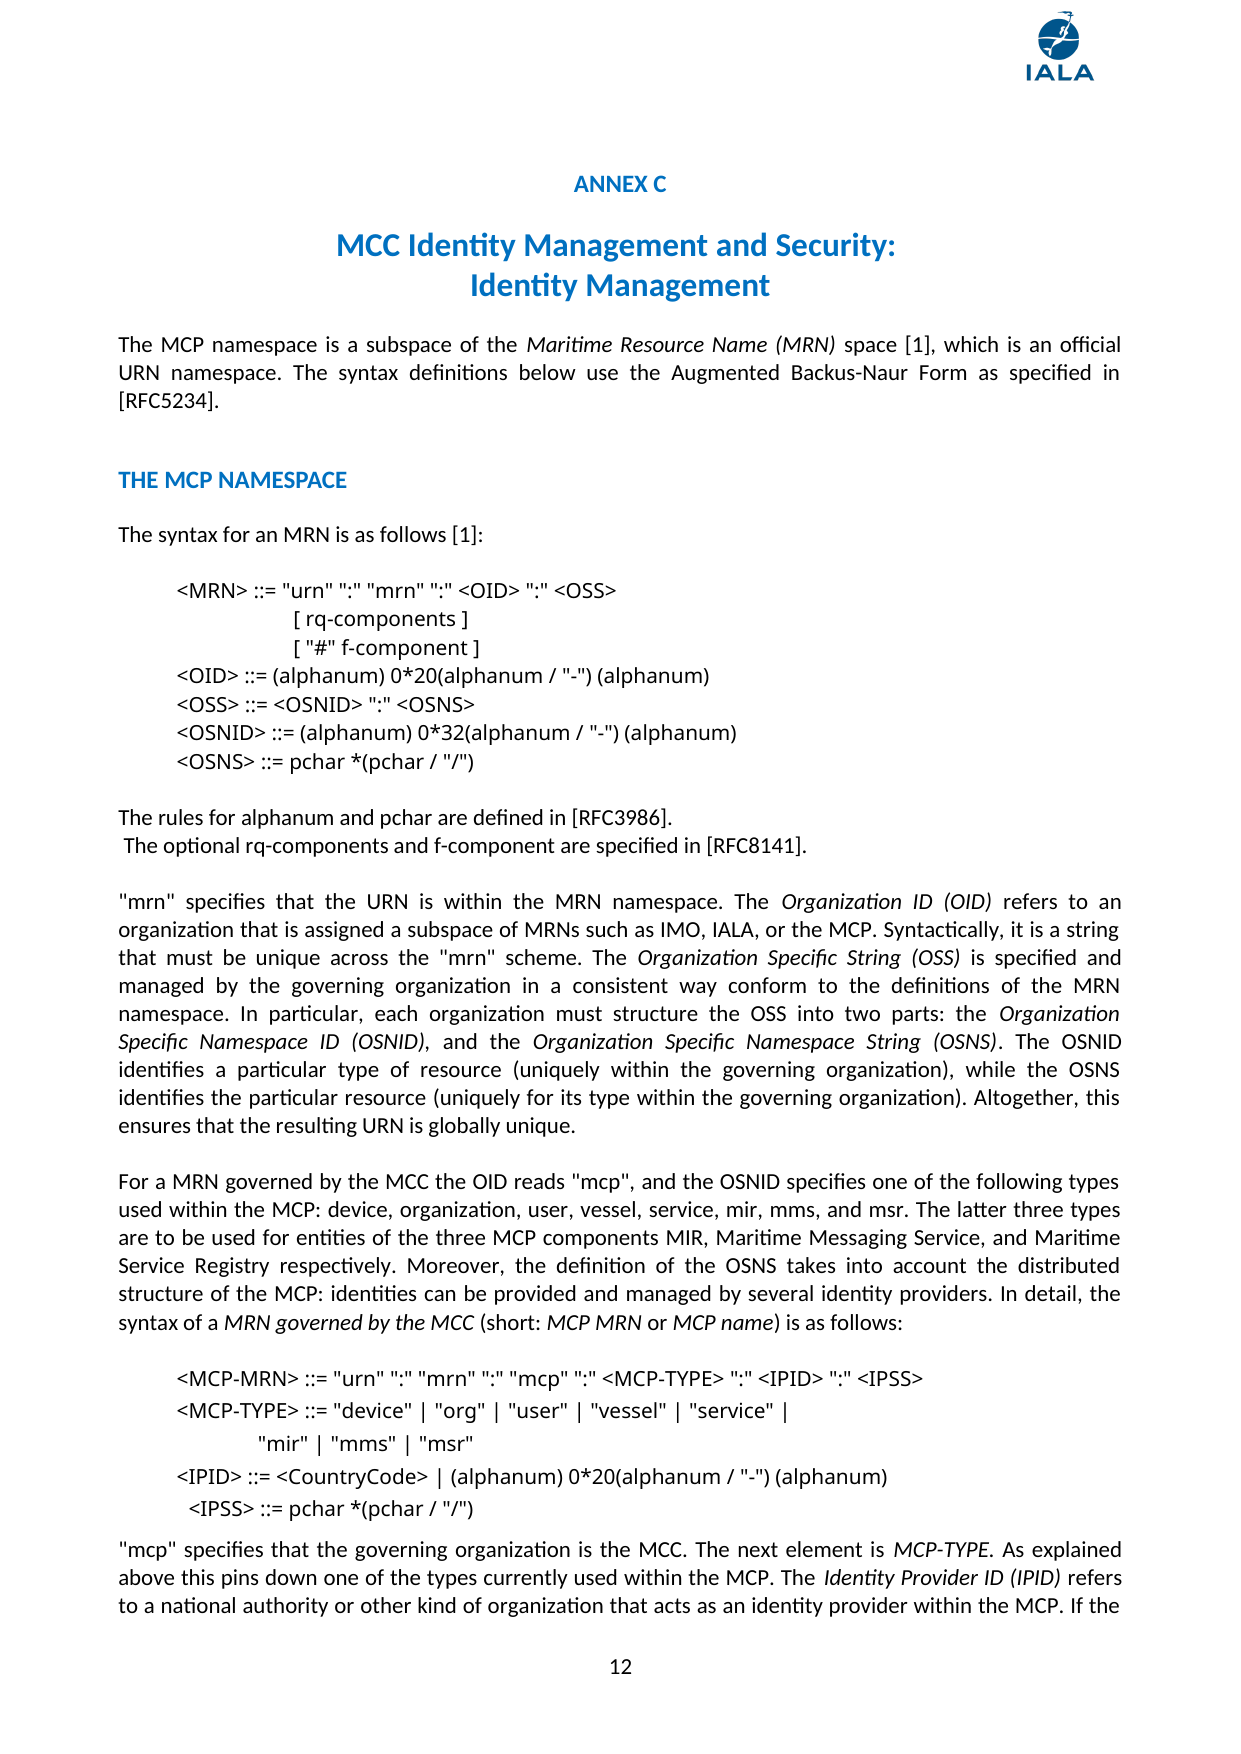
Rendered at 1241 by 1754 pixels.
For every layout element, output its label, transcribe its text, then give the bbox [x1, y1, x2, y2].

text <MRN> ::= "urn" ":" "mrn" ":" <OID> ":" <OSS> [176, 576, 1122, 604]
text <MCP-TYPE> ::= "device" | "org" | "user" | "vessel" | "service" | [176, 1397, 1122, 1425]
text <OID> ::= (alphanum) 0*20(alphanum / "-") (alphanum) [176, 661, 1122, 690]
text <OSS> ::= <OSNID> ":" <OSNS> [176, 690, 1122, 718]
text <MCP-MRN> ::= "urn" ":" "mrn" ":" "mcp" ":" <MCP-TYPE> ":" <IPID> ":" <IPSS> [176, 1364, 1122, 1392]
text The optional rq-components and f-component are specified in [RFC8141]. [118, 831, 1122, 859]
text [118, 1535, 1122, 1619]
text For a MRN governed by the MCC the OID reads "mcp", and the OSNID specifies one of the following types used within the MCP: device, organization, user, vessel, service, mir, mms, and msr. The latter three types are to be used for entities of the three MCP components MIR, Maritime Messaging Service, and Maritime Service Registry respectively. Moreover, the definition of the OSNS takes into account the distributed structure of the MCP: identities can be provided and managed by several identity providers. In detail, the syntax of a MRN governed by the MCC (short: MCP MRN or MCP name) is as follows: [118, 1167, 1122, 1336]
text <OSNS> ::= pchar *(pchar / "/") [176, 747, 1122, 775]
text [ "#" f-component ] [176, 633, 1122, 661]
picture [1011, 3, 1106, 96]
text <OSNID> ::= (alphanum) 0*32(alphanum / "-") (alphanum) [176, 718, 1122, 747]
subtitle The MCP Namespace [118, 464, 1122, 495]
text The rules for alphanum and pchar are defined in [RFC3986]. [118, 803, 1122, 831]
text <IPID> ::= <CountryCode> | (alphanum) 0*20(alphanum / "-") (alphanum) [176, 1462, 1122, 1490]
text "mrn" specifies that the URN is within the MRN namespace. The Organization ID (OID) refers to an organization that is assigned a subspace of MRNs such as IMO, IALA, or the MCP. Syntactically, it is a string that must be unique across the "mrn" scheme. The Organization Specific String (OSS) is specified and managed by the governing organization in a consistent way conform to the definitions of the MRN namespace. In particular, each organization must structure the OSS into two parts: the Organization Specific Namespace ID (OSNID), and the Organization Specific Namespace String (OSNS). The OSNID identifies a particular type of resource (uniquely within the governing organization), while the OSNS identifies the particular resource (uniquely for its type within the governing organization). Altogether, this ensures that the resulting URN is globally unique. [118, 887, 1122, 1139]
text [ rq-components ] [176, 604, 1122, 633]
text The MCP namespace is a subspace of the Maritime Resource Name (MRN) space [1], which is an official URN namespace. The syntax definitions below use the Augmented Backus-Naur Form as specified in [RFC5234]. [118, 330, 1122, 414]
text <IPSS> ::= pchar *(pchar / "/") [118, 1494, 1122, 1523]
title MCC Identity Management and Security: Identity Management [118, 224, 1122, 305]
text The syntax for an MRN is as follows [1]: [118, 520, 1122, 548]
text "mir" | "mms" | "msr" [176, 1429, 1122, 1458]
text Annex C [118, 168, 1122, 199]
